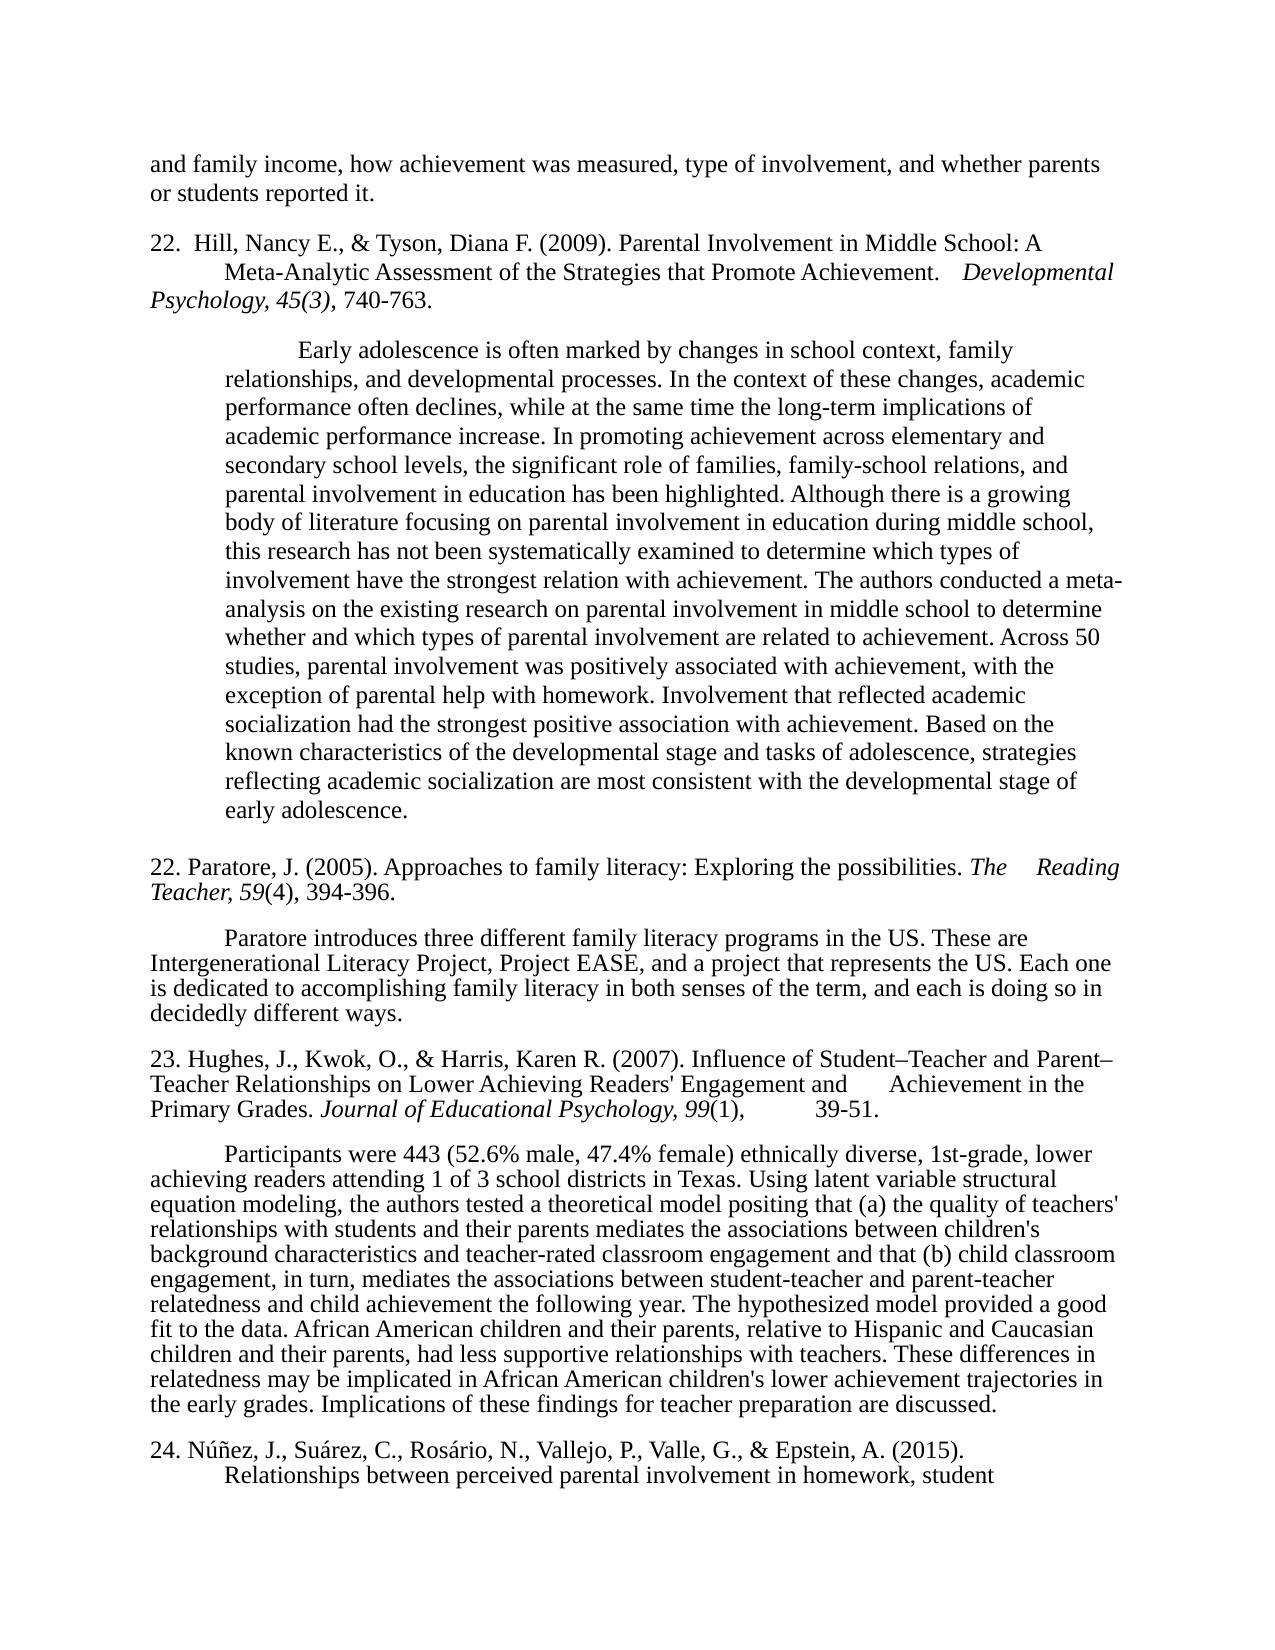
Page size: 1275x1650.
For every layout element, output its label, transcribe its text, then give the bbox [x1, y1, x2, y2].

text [150, 150, 1125, 207]
text 23. Hughes, J., Kwok, O., & Harris, Karen R. (2007). Influence of Student–Teacher and Parent–Teacher Relationships on Lower Achieving Readers' Engagement and Achievement in the Primary Grades. Journal of Educational Psychology, 99(1), 39-51. [150, 1047, 1125, 1122]
text Participants were 443 (52.6% male, 47.4% female) ethnically diverse, 1st-grade, lower achieving readers attending 1 of 3 school districts in Texas. Using latent variable structural equation modeling, the authors tested a theoretical model positing that (a) the quality of teachers' relationships with students and their parents mediates the associations between children's background characteristics and teacher-rated classroom engagement and that (b) child classroom engagement, in turn, mediates the associations between student-teacher and parent-teacher relatedness and child achievement the following year. The hypothesized model provided a good fit to the data. African American children and their parents, relative to Hispanic and Caucasian children and their parents, had less supportive relationships with teachers. These differences in relatedness may be implicated in African American children's lower achievement trajectories in the early grades. Implications of these findings for teacher preparation are discussed. [150, 1143, 1125, 1418]
text 22. Hill, Nancy E., & Tyson, Diana F. (2009). Parental Involvement in Middle School: A Meta-Analytic Assessment of the Strategies that Promote Achievement. Developmental Psychology, 45(3), 740-763. [150, 228, 1125, 314]
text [150, 1439, 1125, 1489]
text Early adolescence is often marked by changes in school context, family relationships, and developmental processes. In the context of these changes, academic performance often declines, while at the same time the long-term implications of academic performance increase. In promoting achievement across elementary and secondary school levels, the significant role of families, family-school relations, and parental involvement in education has been highlighted. Although there is a growing body of literature focusing on parental involvement in education during middle school, this research has not been systematically examined to determine which types of involvement have the strongest relation with achievement. The authors conducted a meta-analysis on the existing research on parental involvement in middle school to determine whether and which types of parental involvement are related to achievement. Across 50 studies, parental involvement was positively associated with achievement, with the exception of parental help with homework. Involvement that reflected academic socialization had the strongest positive association with achievement. Based on the known characteristics of the developmental stage and tasks of adolescence, strategies reflecting academic socialization are most consistent with the developmental stage of early adolescence. [225, 335, 1125, 824]
text Paratore introduces three different family literacy programs in the US. These are Intergenerational Literacy Project, Project EASE, and a project that represents the US. Each one is dedicated to accomplishing family literacy in both senses of the term, and each is doing so in decidedly different ways. [150, 926, 1125, 1026]
text 22. Paratore, J. (2005). Approaches to family literacy: Exploring the possibilities. The Reading Teacher, 59(4), 394-396. [150, 855, 1125, 905]
